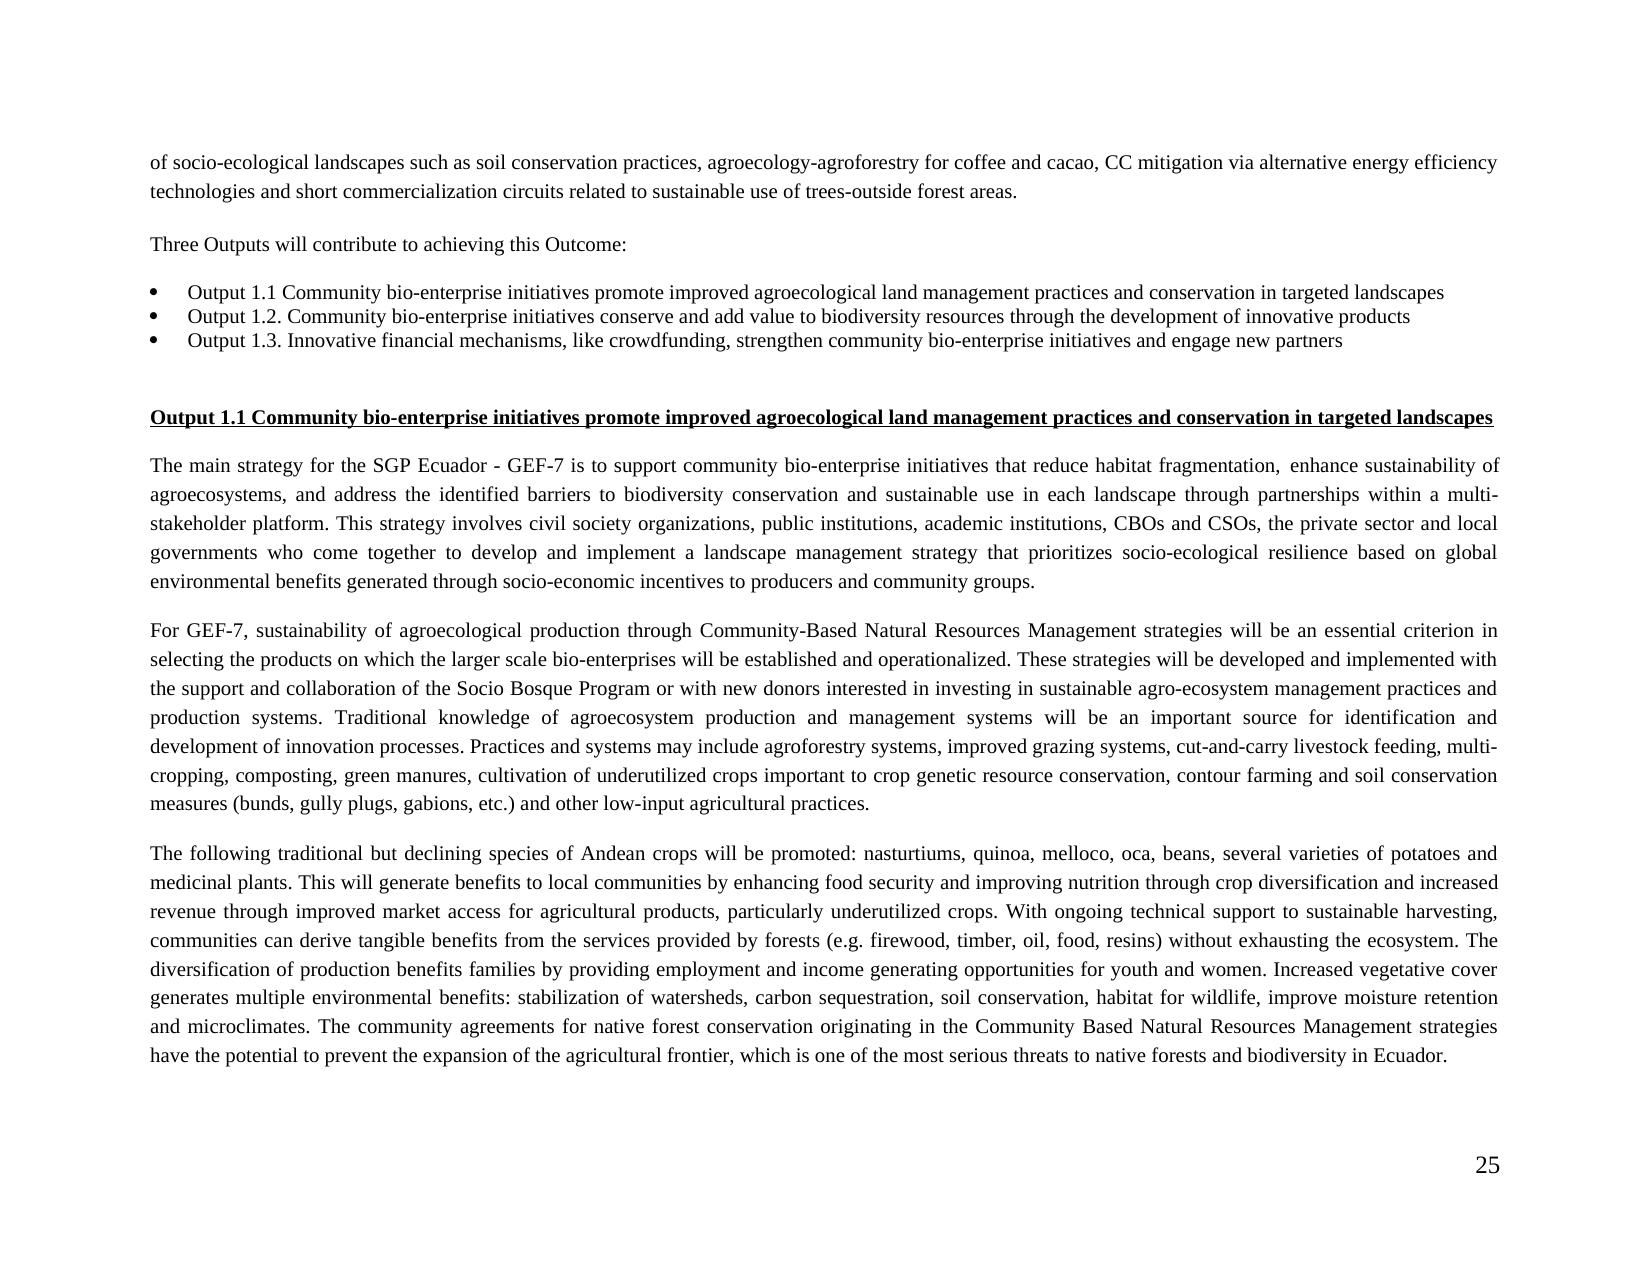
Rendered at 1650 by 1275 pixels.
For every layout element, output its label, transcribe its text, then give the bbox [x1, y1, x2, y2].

list Output 1.2. Community bio-enterprise initiatives conserve and add value to biodiversity resources through the development of innovative products [150, 304, 1500, 328]
text The following traditional but declining species of Andean crops will be promoted: nasturtiums, quinoa, melloco, oca, beans, several varieties of potatoes and medicinal plants. This will generate benefits to local communities by enhancing food security and improving nutrition through crop diversification and increased revenue through improved market access for agricultural products, particularly underutilized crops. With ongoing technical support to sustainable harvesting, communities can derive tangible benefits from the services provided by forests (e.g. firewood, timber, oil, food, resins) without exhausting the ecosystem. The diversification of production benefits families by providing employment and income generating opportunities for youth and women. Increased vegetative cover generates multiple environmental benefits: stabilization of watersheds, carbon sequestration, soil conservation, habitat for wildlife, improve moisture retention and microclimates. The community agreements for native forest conservation originating in the Community Based Natural Resources Management strategies have the potential to prevent the expansion of the agricultural frontier, which is one of the most serious threats to native forests and biodiversity in Ecuador. [150, 841, 1500, 1067]
text Output 1.1 Community bio-enterprise initiatives promote improved agroecological land management practices and conservation in targeted landscapes [150, 405, 1500, 429]
text The main strategy for the SGP Ecuador - GEF-7 is to support community bio-enterprise initiatives that reduce habitat fragmentation, enhance sustainability of agroecosystems, and address the identified barriers to biodiversity conservation and sustainable use in each landscape through partnerships within a multi-stakeholder platform. This strategy involves civil society organizations, public institutions, academic institutions, CBOs and CSOs, the private sector and local governments who come together to develop and implement a landscape management strategy that prioritizes socio-ecological resilience based on global environmental benefits generated through socio-economic incentives to producers and community groups. [150, 453, 1500, 593]
list Output 1.3. Innovative financial mechanisms, like crowdfunding, strengthen community bio-enterprise initiatives and engage new partners [150, 328, 1500, 352]
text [150, 150, 1500, 203]
text Three Outputs will contribute to achieving this Outcome: [150, 232, 1500, 256]
list Output 1.1 Community bio-enterprise initiatives promote improved agroecological land management practices and conservation in targeted landscapes [150, 280, 1500, 304]
text For GEF-7, sustainability of agroecological production through Community-Based Natural Resources Management strategies will be an essential criterion in selecting the products on which the larger scale bio-enterprises will be established and operationalized. These strategies will be developed and implemented with the support and collaboration of the Socio Bosque Program or with new donors interested in investing in sustainable agro-ecosystem management practices and production systems. Traditional knowledge of agroecosystem production and management systems will be an important source for identification and development of innovation processes. Practices and systems may include agroforestry systems, improved grazing systems, cut-and-carry livestock feeding, multi-cropping, composting, green manures, cultivation of underutilized crops important to crop genetic resource conservation, contour farming and soil conservation measures (bunds, gully plugs, gabions, etc.) and other low-input agricultural practices. [150, 618, 1500, 815]
